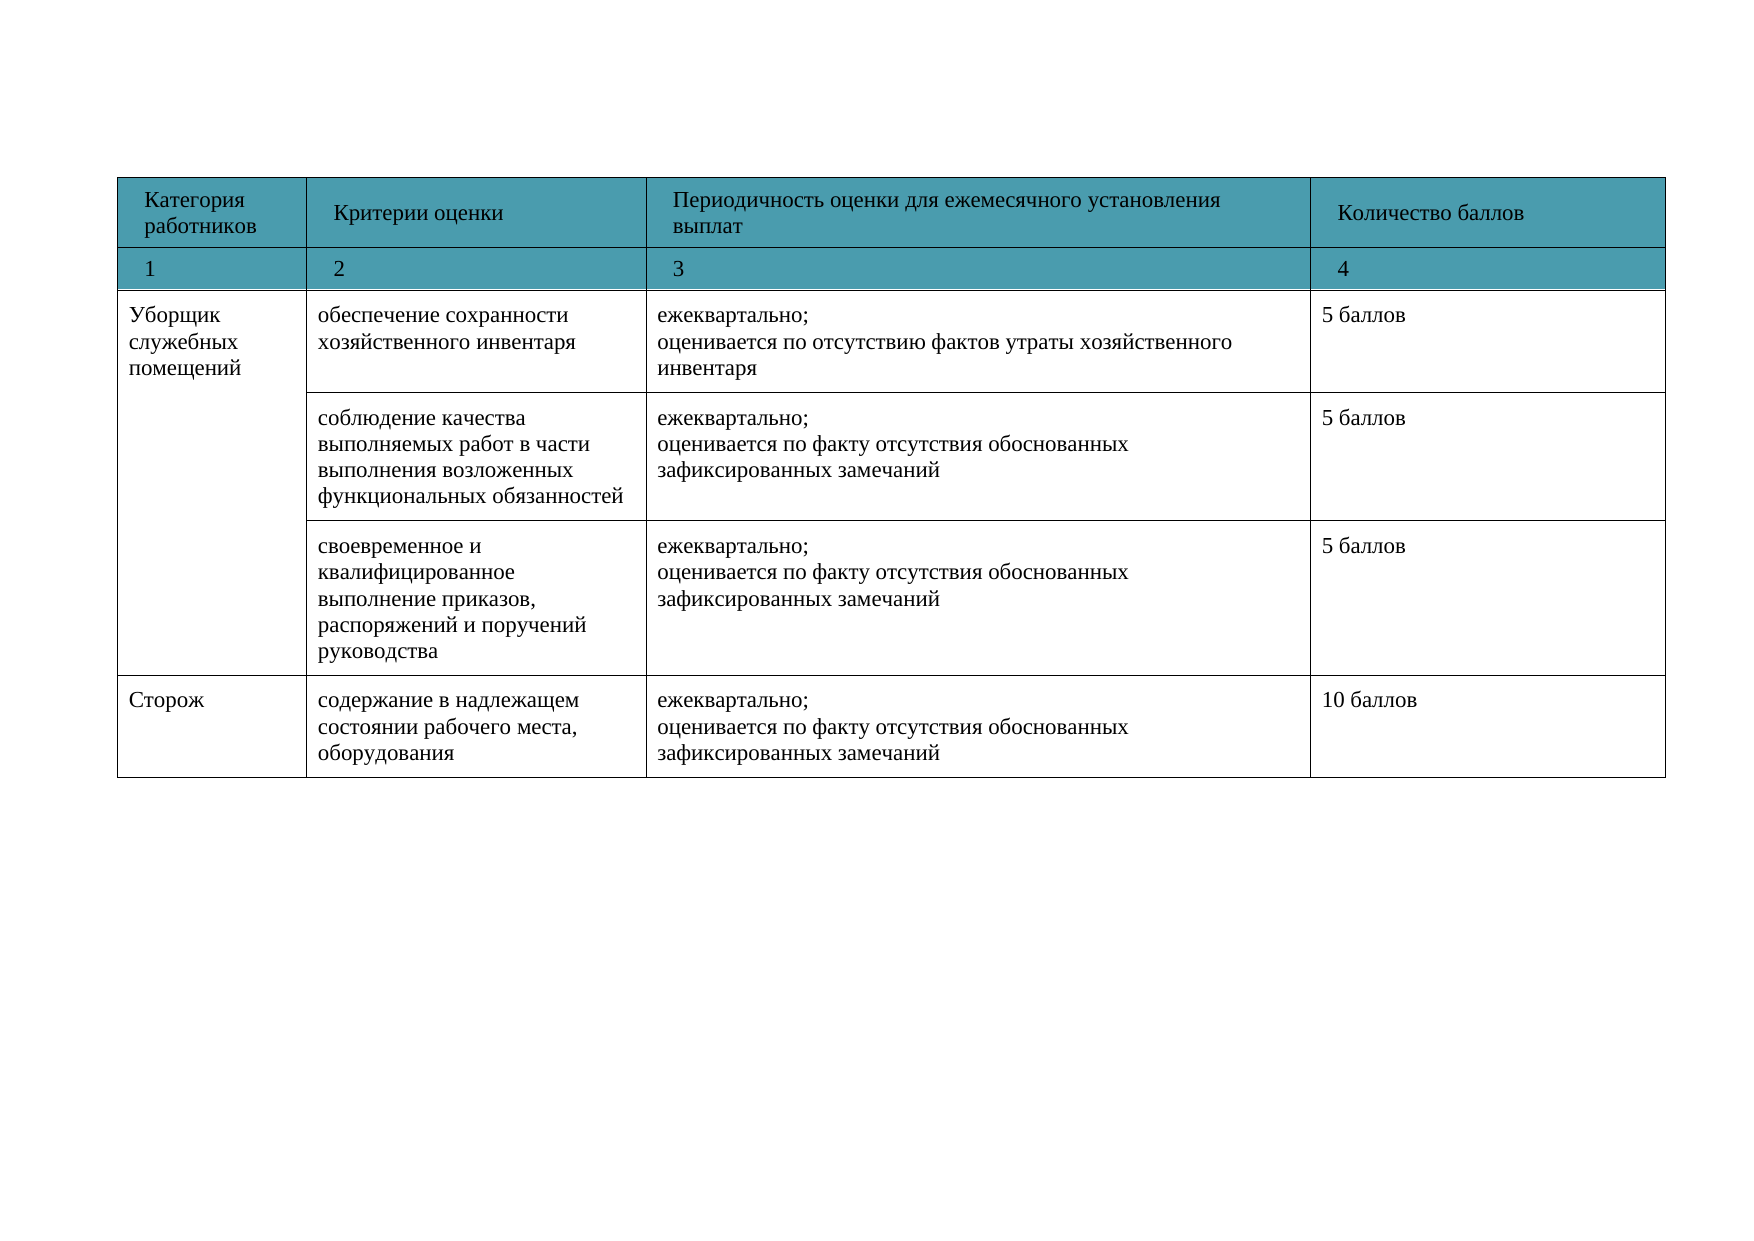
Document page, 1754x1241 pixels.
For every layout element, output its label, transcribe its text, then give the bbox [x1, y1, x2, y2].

table_header Критерии оценки [307, 178, 646, 247]
table_cell 5 баллов [1311, 521, 1665, 674]
table_cell 1 [118, 248, 306, 289]
table_cell своевременное и квалифицированное выполнение приказов, распоряжений и поручений руководства [307, 521, 646, 674]
table_header Периодичность оценки для ежемесячного установления выплат [647, 178, 1310, 247]
table_cell 4 [1311, 248, 1665, 289]
table_cell 5 баллов [1311, 393, 1665, 520]
table_cell соблюдение качества выполняемых работ в части выполнения возложенных функциональных обязанностей [307, 393, 646, 520]
table_cell 3 [647, 248, 1310, 289]
table_cell 10 баллов [1311, 676, 1665, 777]
table_cell ежеквартально; оценивается по отсутствию фактов утраты хозяйственного инвентаря [647, 291, 1310, 392]
table_cell обеспечение сохранности хозяйственного инвентаря [307, 291, 646, 392]
table_cell 5 баллов [1311, 291, 1665, 392]
table_header Категория работников [118, 178, 306, 247]
table_cell ежеквартально; оценивается по факту отсутствия обоснованных зафиксированных замечаний [647, 521, 1310, 674]
table_cell Сторож [118, 676, 306, 777]
table_cell Уборщик служебных помещений [118, 291, 306, 674]
table_cell 2 [307, 248, 646, 289]
table_cell содержание в надлежащем состоянии рабочего места, оборудования [307, 676, 646, 777]
table_cell ежеквартально; оценивается по факту отсутствия обоснованных зафиксированных замечаний [647, 676, 1310, 777]
table_header Количество баллов [1311, 178, 1665, 247]
table_cell ежеквартально; оценивается по факту отсутствия обоснованных зафиксированных замечаний [647, 393, 1310, 520]
